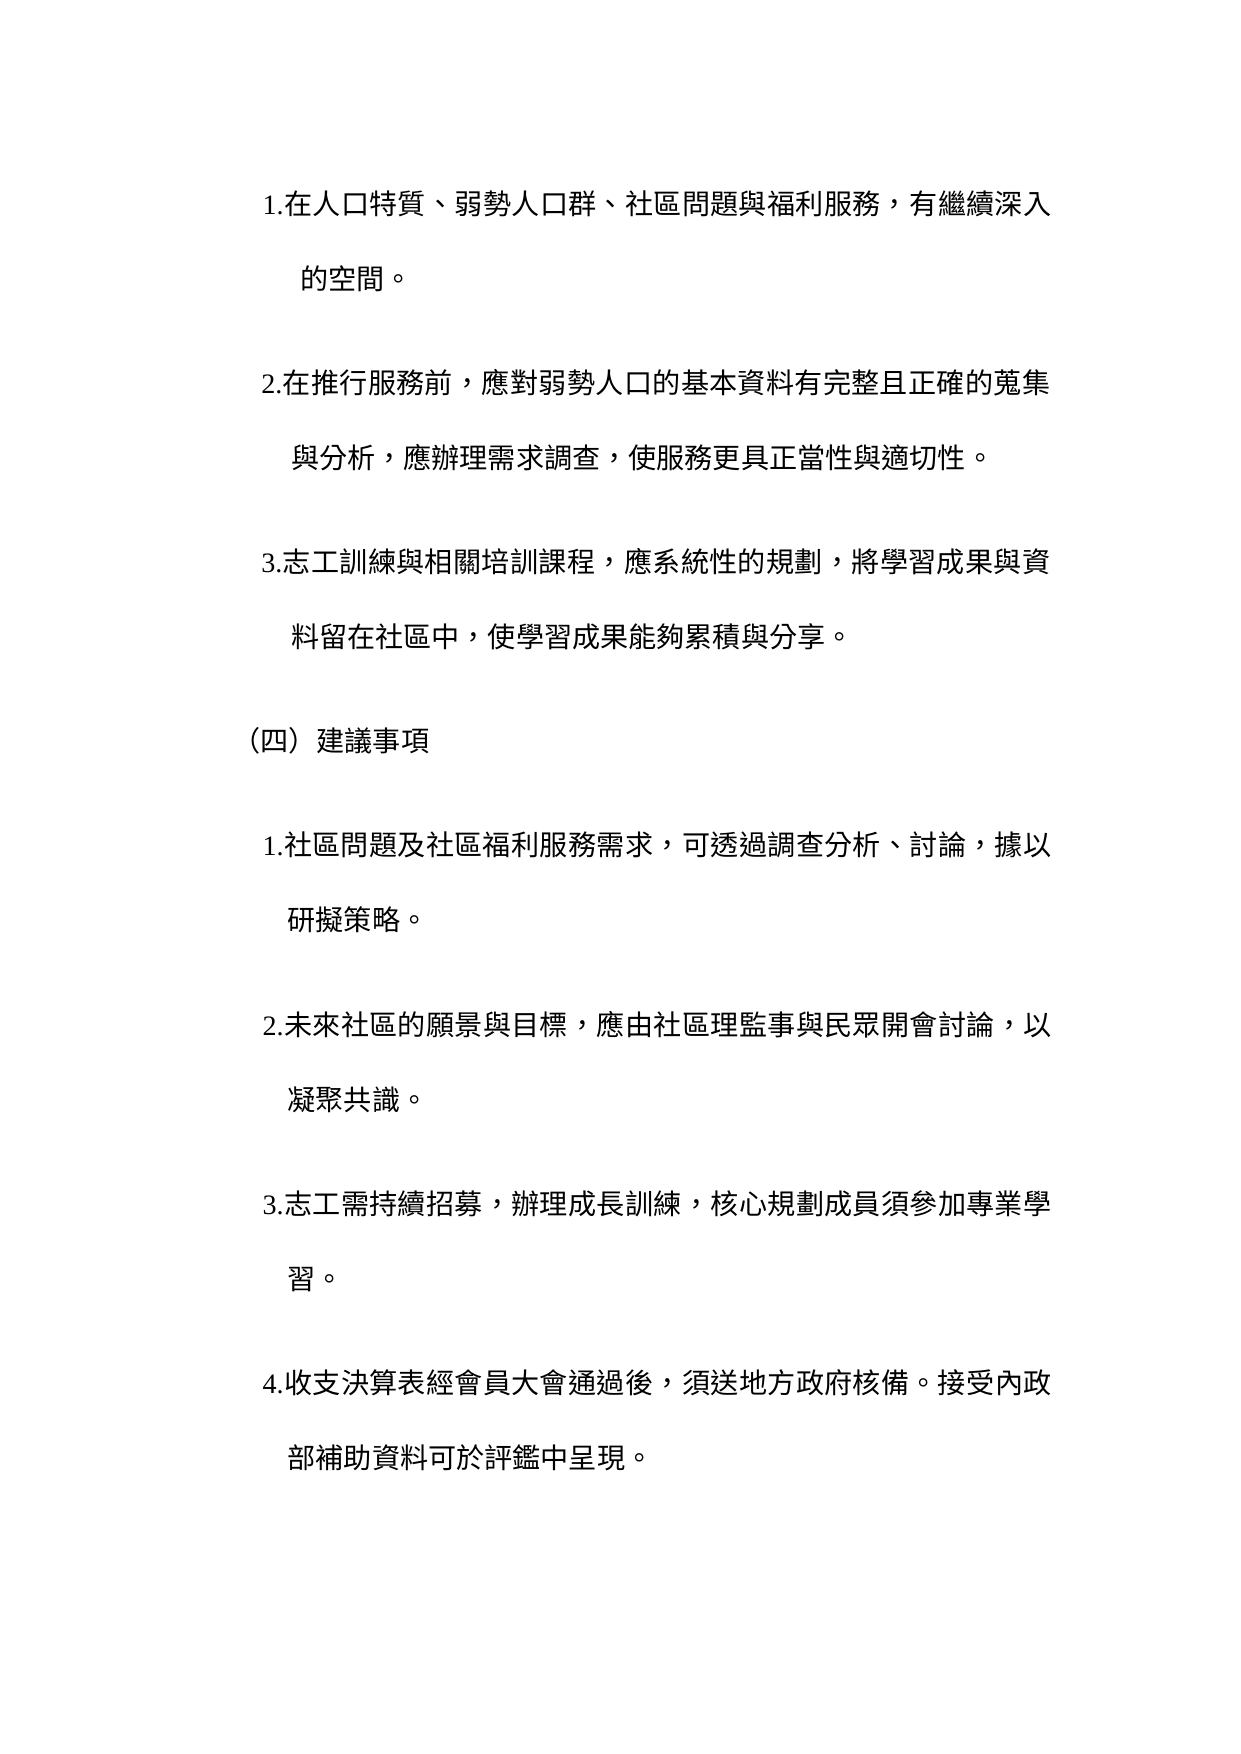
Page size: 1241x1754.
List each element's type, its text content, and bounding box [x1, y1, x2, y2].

text 1.在人口特質、弱勢人口群、社區問題與福利服務，有繼續深入的空間。 [262, 164, 1053, 314]
text 2.在推行服務前，應對弱勢人口的基本資料有完整且正確的蒐集與分析，應辦理需求調查，使服務更具正當性與適切性。 [261, 344, 1053, 494]
text 2.未來社區的願景與目標，應由社區理監事與民眾開會討論，以凝聚共識。 [262, 985, 1053, 1135]
text （四）建議事項 [232, 702, 1053, 777]
text 4.收支決算表經會員大會通過後，須送地方政府核備。接受內政部補助資料可於評鑑中呈現。 [262, 1344, 1053, 1494]
text 3.志工需持續招募，辦理成長訓練，核心規劃成員須參加專業學習。 [262, 1164, 1053, 1314]
text 3.志工訓練與相關培訓課程，應系統性的規劃，將學習成果與資料留在社區中，使學習成果能夠累積與分享。 [261, 523, 1053, 673]
text 1.社區問題及社區福利服務需求，可透過調查分析、討論，據以研擬策略。 [262, 806, 1053, 956]
